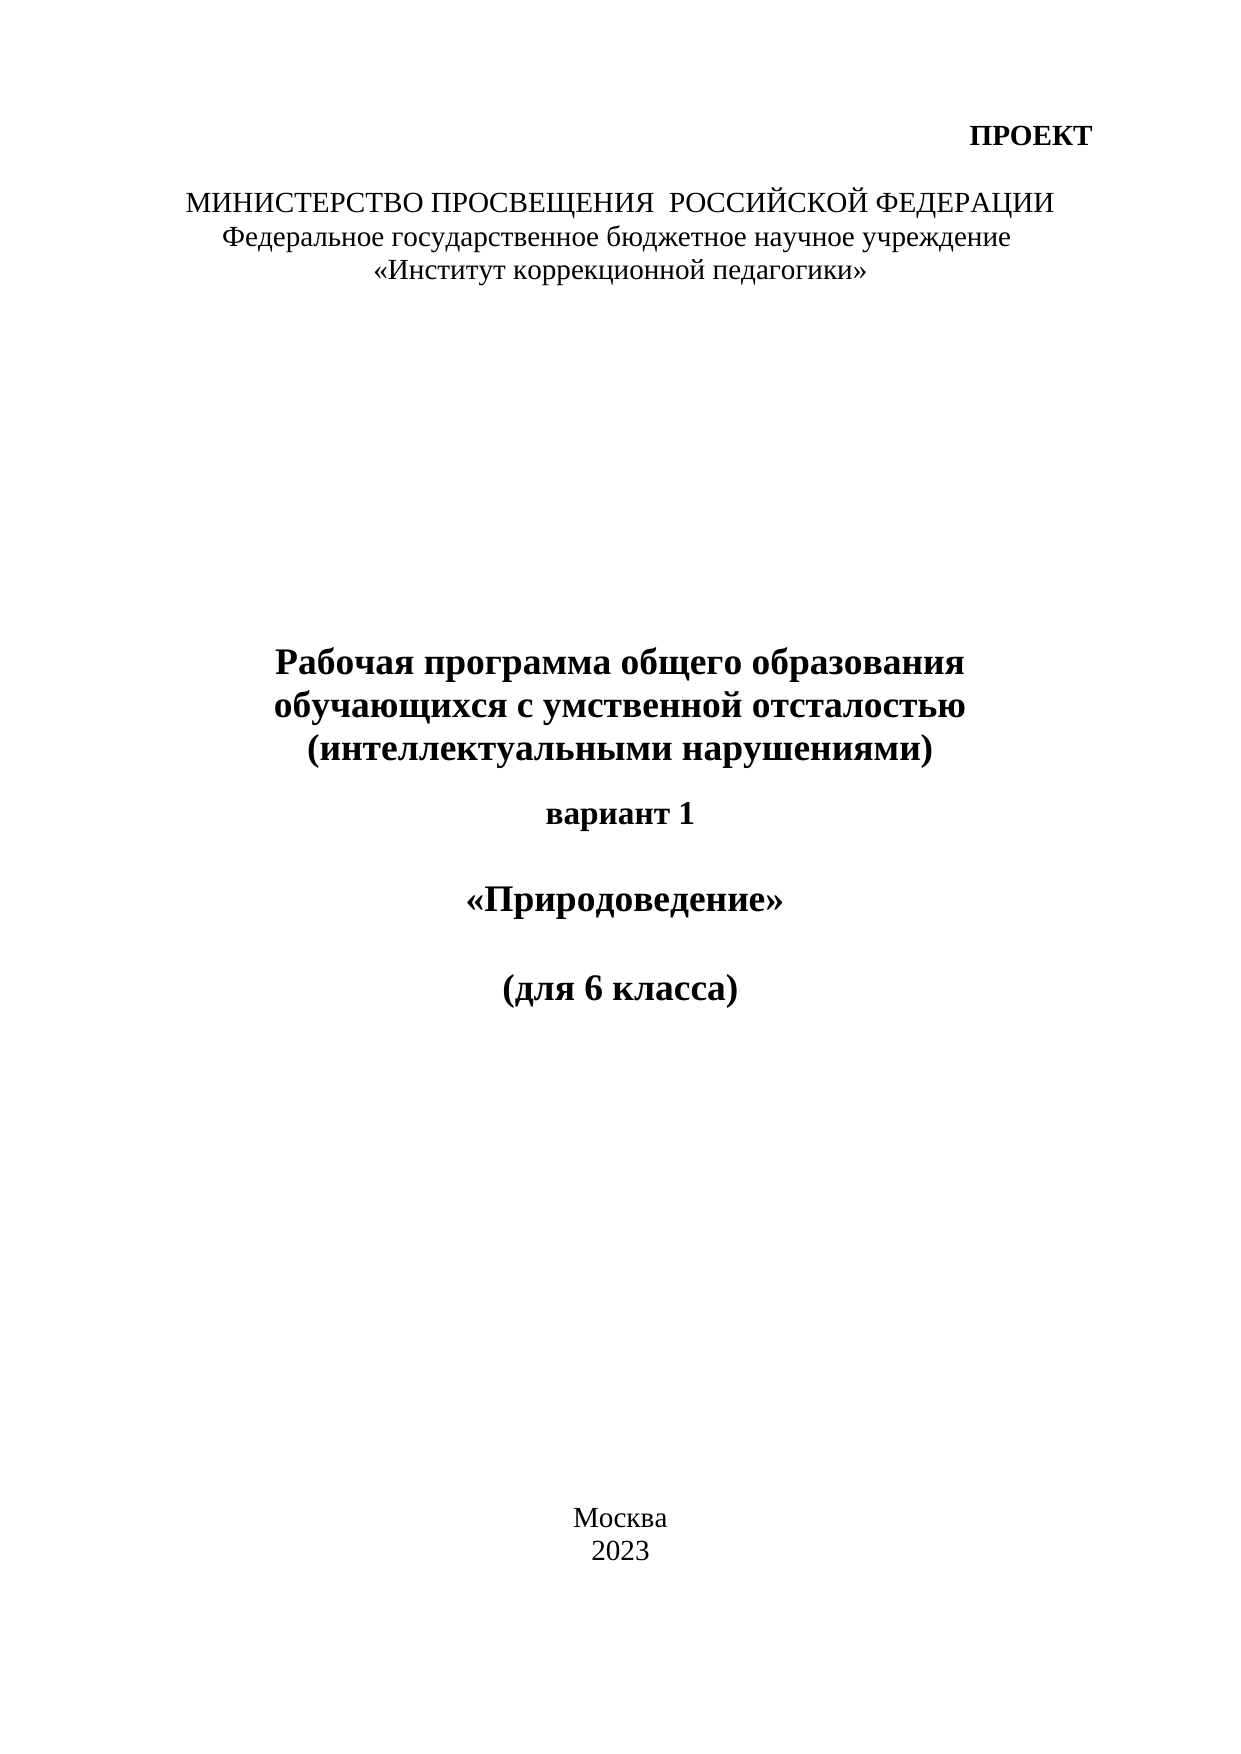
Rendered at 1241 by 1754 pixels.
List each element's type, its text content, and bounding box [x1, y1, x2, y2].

text (для 6 класса) [148, 966, 1092, 1009]
text Рабочая программа общего образования обучающихся с умственной отсталостью (интеллектуальными нарушениями) [148, 639, 1092, 768]
text вариант 1 [148, 793, 1092, 832]
text ПРОЕКТ [148, 118, 1092, 152]
text Москва 2023 [148, 1500, 1092, 1567]
text МИНИСТЕРСТВО ПРОСВЕЩЕНИЯ РОССИЙСКОЙ ФЕДЕРАЦИИ [148, 185, 1092, 219]
text «Природоведение» [148, 876, 1092, 919]
text Федеральное государственное бюджетное научное учреждение «Институт коррекционной педагогики» [148, 219, 1092, 286]
